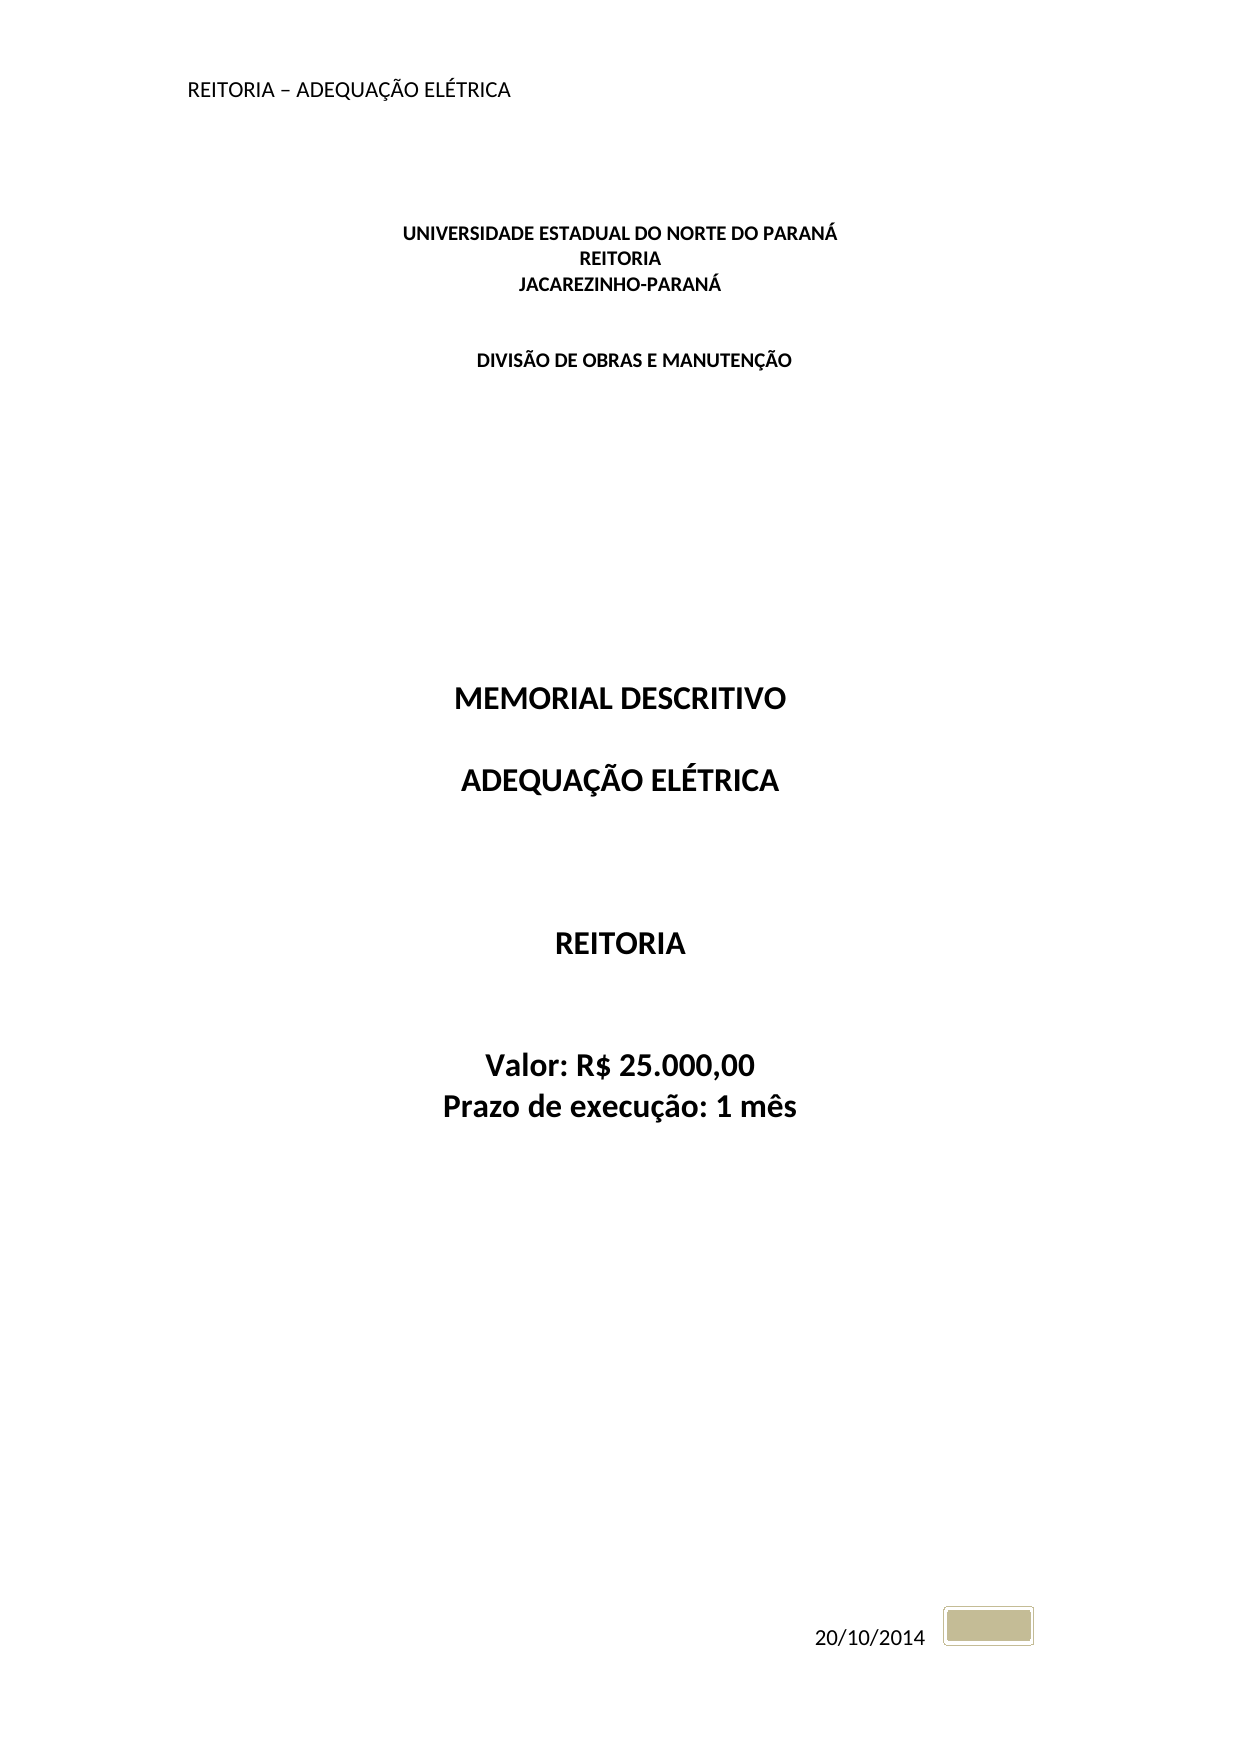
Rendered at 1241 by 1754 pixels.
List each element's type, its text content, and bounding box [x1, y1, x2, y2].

text REITORIA [187, 245, 1053, 271]
text MEMORIAL DESCRITIVO [187, 677, 1053, 718]
text JACAREZINHO-PARANÁ [187, 271, 1053, 296]
text DIVISÃO DE OBRAS E MANUTENÇÃO [187, 347, 1053, 372]
text Valor: R$ 25.000,00 [187, 1044, 1053, 1085]
text UNIVERSIDADE ESTADUAL DO NORTE DO PARANÁ [187, 220, 1053, 245]
text REITORIA [187, 922, 1053, 962]
text ADEQUAÇÃO ELÉTRICA [187, 759, 1053, 799]
text Prazo de execução: 1 mês [187, 1085, 1053, 1125]
